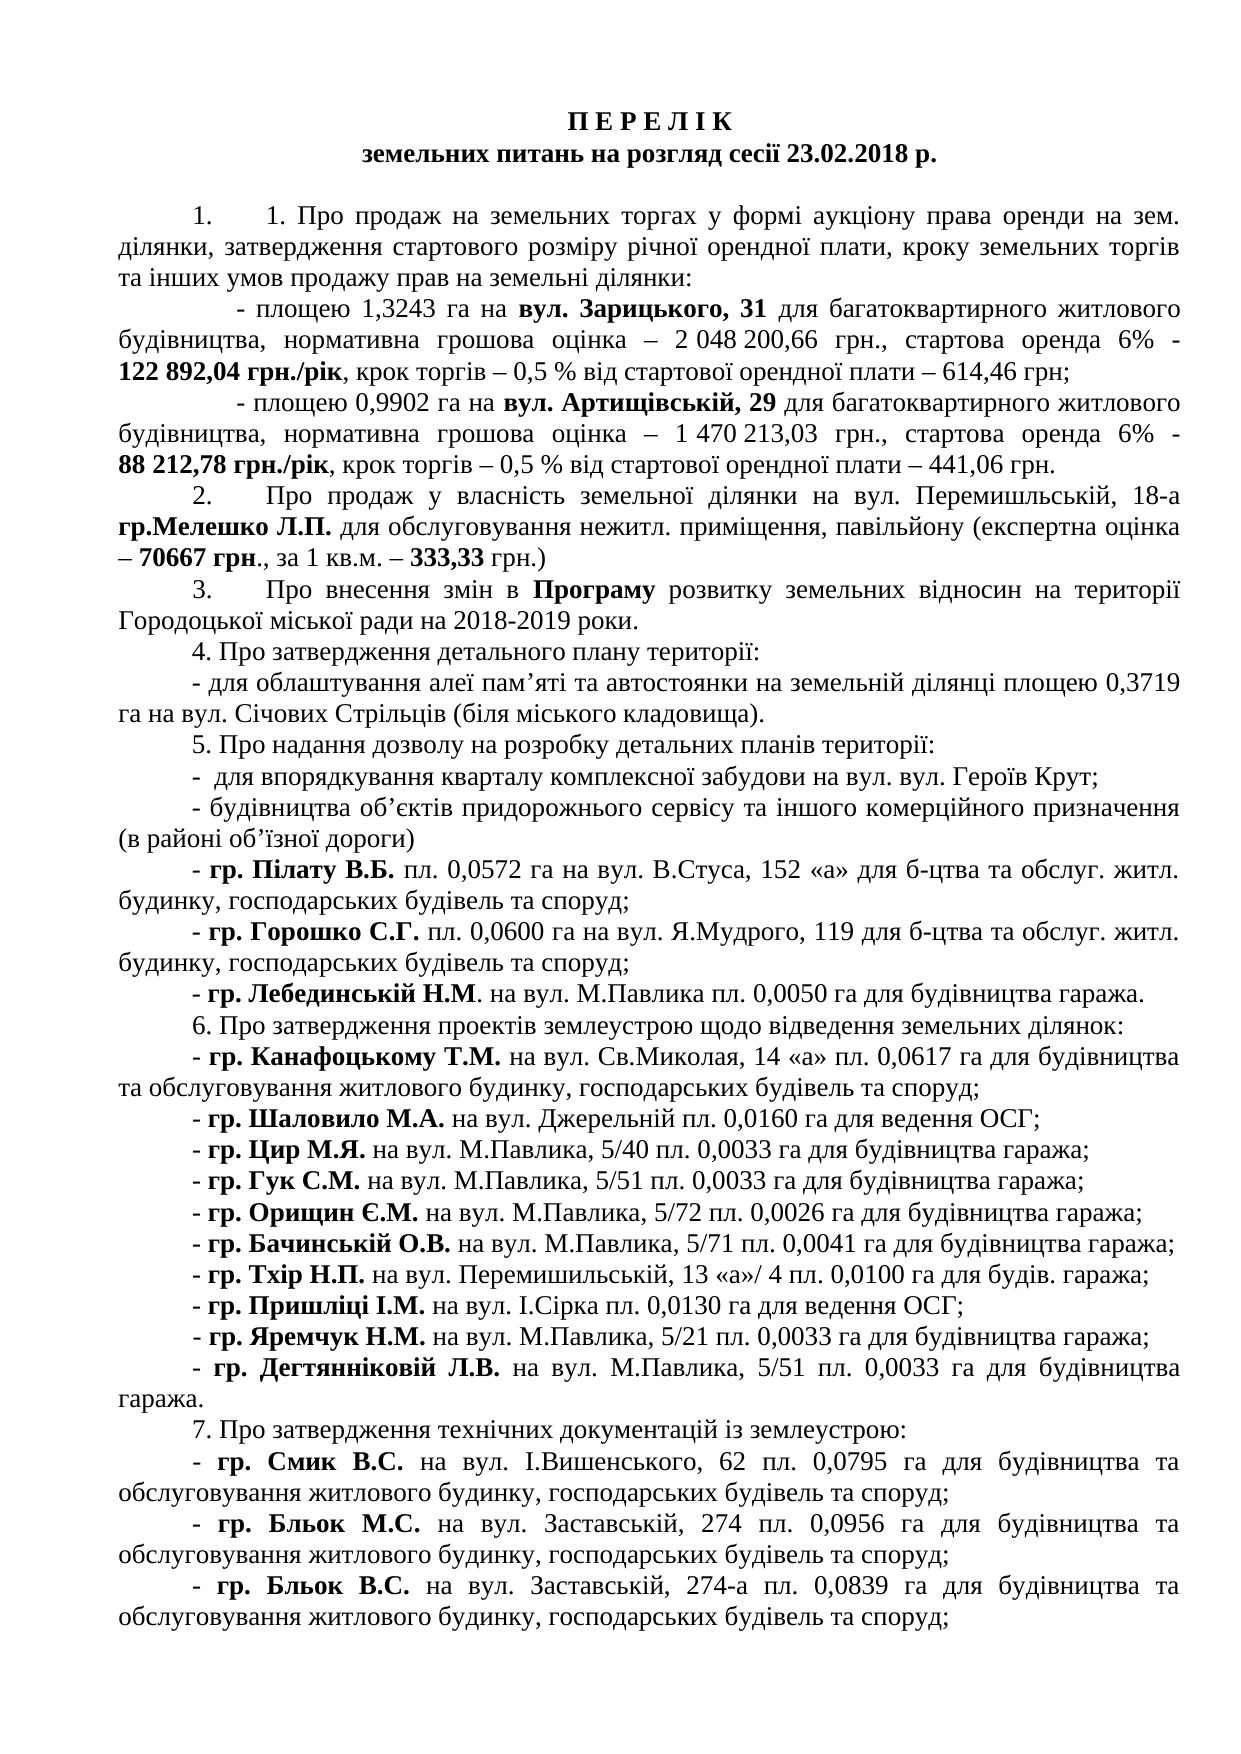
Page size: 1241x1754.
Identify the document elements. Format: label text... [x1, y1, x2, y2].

list 1. Про продаж на земельних торгах у формі аукціону права оренди на зем. ділянки, затвердження стартового розміру річної орендної плати, кроку земельних торгів та інших умов продажу прав на земельні ділянки: [118, 199, 1181, 292]
text - гр. Горошко С.Г. пл. 0,0600 га на вул. Я.Мудрого, 119 для б-цтва та обслуг. житл. будинку, господарських будівель та споруд; [118, 915, 1181, 978]
text - гр. Тхір Н.П. на вул. Перемишильській, 13 «а»/ 4 пл. 0,0100 га для будів. гаража; [118, 1258, 1181, 1289]
text - гр. Пришліці І.М. на вул. І.Сірка пл. 0,0130 га для ведення ОСГ; [118, 1289, 1181, 1320]
text 5. Про надання дозволу на розробку детальних планів території: [118, 728, 1181, 759]
text - гр. Бачинській О.В. на вул. М.Павлика, 5/71 пл. 0,0041 га для будівництва гаража; [118, 1227, 1181, 1258]
text 6. Про затвердження проектів землеустрою щодо відведення земельних ділянок: [118, 1009, 1181, 1040]
text - гр. Орищин Є.М. на вул. М.Павлика, 5/72 пл. 0,0026 га для будівництва гаража; [118, 1196, 1181, 1227]
list - площею 0,9902 га на вул. Артищівській, 29 для багатоквартирного житлового будівництва, нормативна грошова оцінка – 1 470 213,03 грн., стартова оренда 6% - 88 212,78 грн./рік, крок торгів – 0,5 % від стартової орендної плати – 441,06 грн. [118, 386, 1181, 479]
text - гр. Пілату В.Б. пл. 0,0572 га на вул. В.Стуса, 152 «а» для б-цтва та обслуг. житл. будинку, господарських будівель та споруд; [118, 853, 1181, 915]
text - гр. Смик В.С. на вул. І.Вишенського, 62 пл. 0,0795 га для будівництва та обслуговування житлового будинку, господарських будівель та споруд; [118, 1445, 1181, 1507]
list Про продаж у власність земельної ділянки на вул. Перемишльській, 18-а гр.Мелешко Л.П. для обслуговування нежитл. приміщення, павільйону (експертна оцінка – 70667 грн., за 1 кв.м. – 333,33 грн.) [118, 479, 1181, 573]
text 7. Про затвердження технічних документацій із землеустрою: [118, 1414, 1181, 1445]
text - будівництва об’єктів придорожнього сервісу та іншого комерційного призначення (в районі об’їзної дороги) [118, 791, 1181, 853]
text - гр. Бльок В.С. на вул. Заставській, 274-а пл. 0,0839 га для будівництва та обслуговування житлового будинку, господарських будівель та споруд; [118, 1569, 1181, 1632]
text - площею 1,3243 га на вул. Зарицького, 31 для багатоквартирного житлового будівництва, нормативна грошова оцінка – 2 048 200,66 грн., стартова оренда 6% - 122 892,04 грн./рік, крок торгів – 0,5 % від стартової орендної плати – 614,46 грн; [118, 292, 1181, 386]
text - гр. Канафоцькому Т.М. на вул. Св.Миколая, 14 «а» пл. 0,0617 га для будівництва та обслуговування житлового будинку, господарських будівель та споруд; [118, 1040, 1181, 1102]
text - гр. Лебединській Н.М. на вул. М.Павлика пл. 0,0050 га для будівництва гаража. [118, 978, 1181, 1009]
text земельних питань на розгляд сесії 23.02.2018 р. [118, 137, 1181, 168]
text - гр. Яремчук Н.М. на вул. М.Павлика, 5/21 пл. 0,0033 га для будівництва гаража; [118, 1320, 1181, 1351]
text - гр. Бльок М.С. на вул. Заставській, 274 пл. 0,0956 га для будівництва та обслуговування житлового будинку, господарських будівель та споруд; [118, 1507, 1181, 1569]
text - гр. Шаловило М.А. на вул. Джерельній пл. 0,0160 га для ведення ОСГ; [118, 1102, 1181, 1133]
text - гр. Цир М.Я. на вул. М.Павлика, 5/40 пл. 0,0033 га для будівництва гаража; [118, 1133, 1181, 1164]
text - гр. Гук С.М. на вул. М.Павлика, 5/51 пл. 0,0033 га для будівництва гаража; [118, 1164, 1181, 1196]
text - для облаштування алеї пам’яті та автостоянки на земельній ділянці площею 0,3719 га на вул. Січових Стрільців (біля міського кладовища). [118, 666, 1181, 728]
text 4. Про затвердження детального плану території: [192, 635, 1181, 666]
text - для впорядкування кварталу комплексної забудови на вул. вул. Героїв Крут; [118, 759, 1181, 791]
text П Е Р Е Л І К [118, 106, 1181, 137]
list Про внесення змін в Програму розвитку земельних відносин на території Городоцької міської ради на 2018-2019 роки. [118, 573, 1181, 635]
text - гр. Дегтянніковій Л.В. на вул. М.Павлика, 5/51 пл. 0,0033 га для будівництва гаража. [118, 1351, 1181, 1414]
